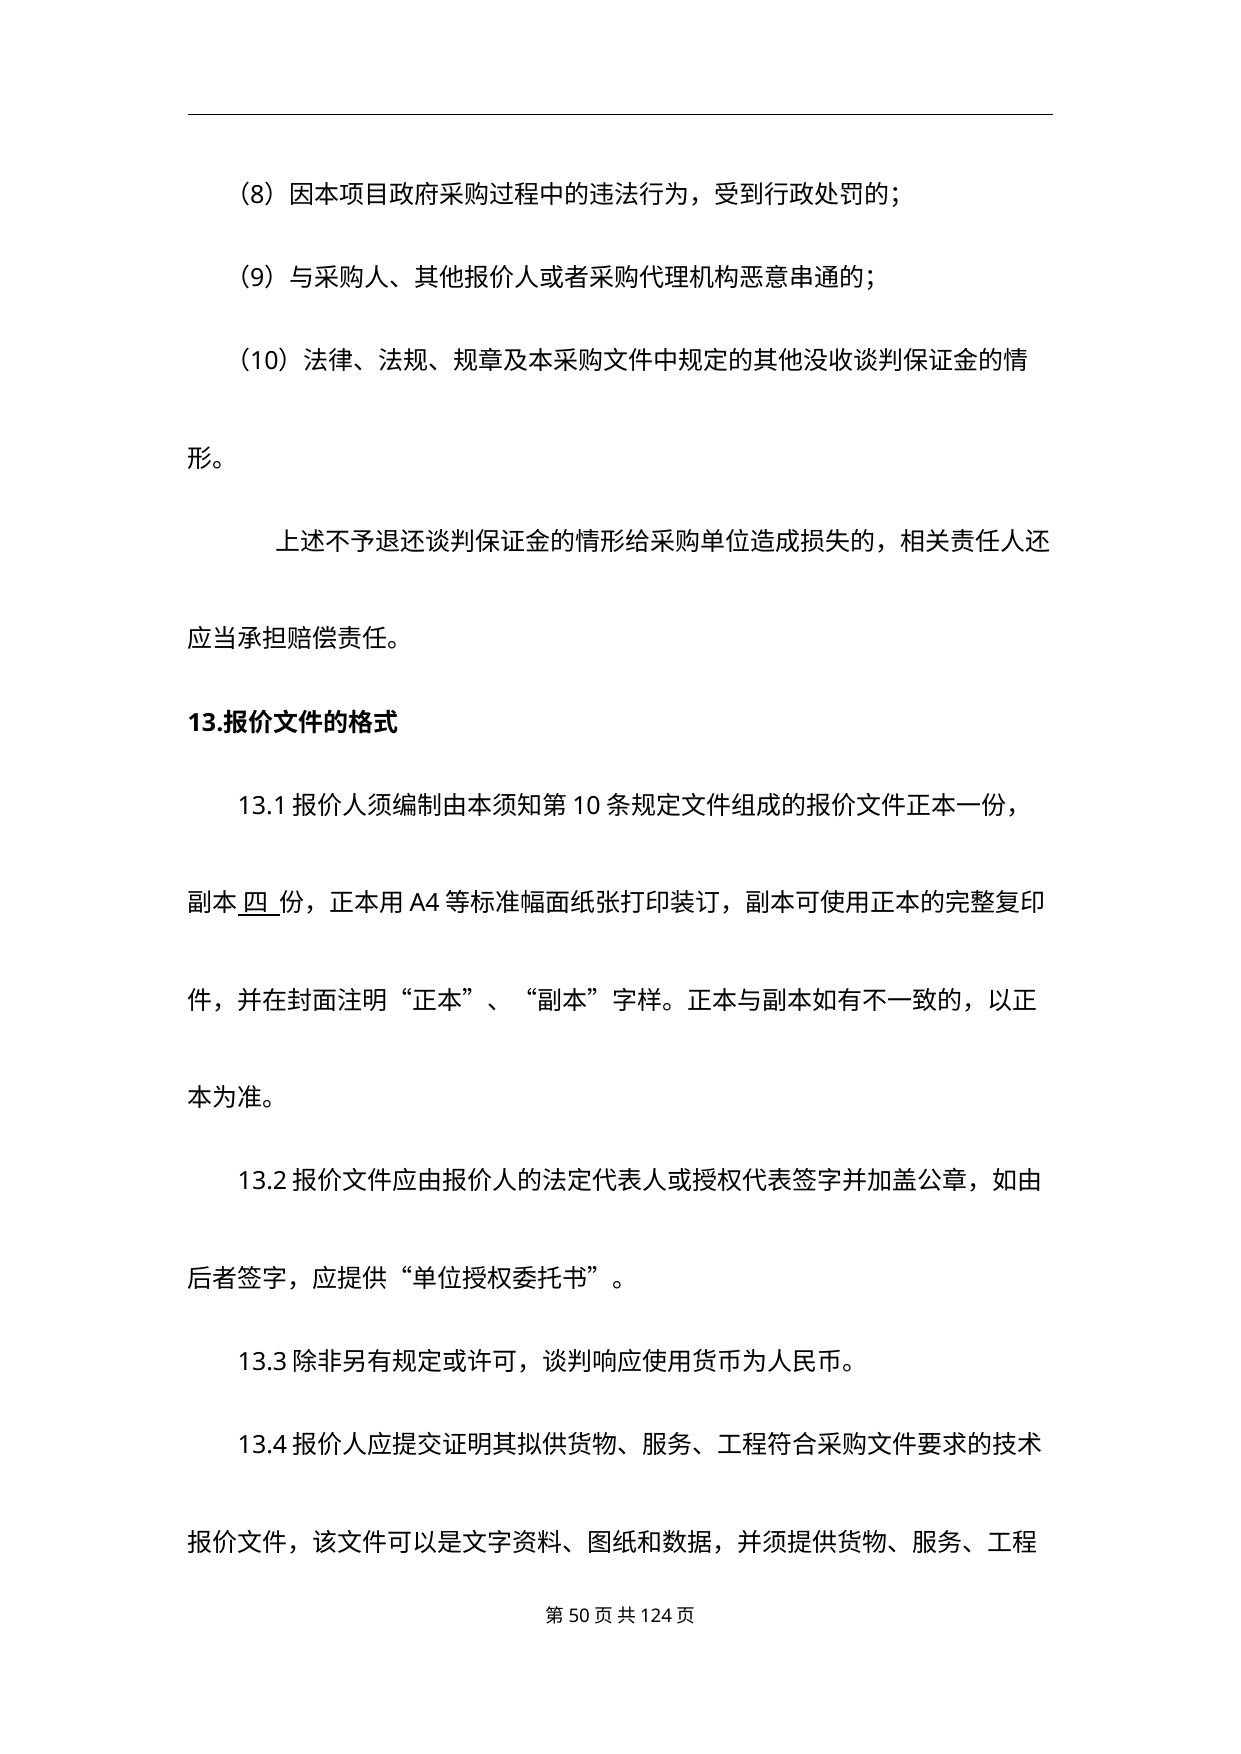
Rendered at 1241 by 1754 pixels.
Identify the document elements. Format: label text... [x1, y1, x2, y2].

text 13.报价文件的格式 [187, 688, 1053, 753]
text （10）法律、法规、规章及本采购文件中规定的其他没收谈判保证金的情形。 [187, 326, 1053, 489]
text （9）与采购人、其他报价人或者采购代理机构恶意串通的； [187, 243, 1053, 308]
text 13.2报价文件应由报价人的法定代表人或授权代表签字并加盖公章，如由后者签字，应提供“单位授权委托书”。 [187, 1146, 1053, 1309]
text 上述不予退还谈判保证金的情形给采购单位造成损失的，相关责任人还应当承担赔偿责任。 [187, 507, 1053, 669]
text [187, 1410, 1053, 1573]
text （8）因本项目政府采购过程中的违法行为，受到行政处罚的； [187, 160, 1053, 225]
text 13.1报价人须编制由本须知第10条规定文件组成的报价文件正本一份，副本 四 份，正本用A4等标准幅面纸张打印装订，副本可使用正本的完整复印件，并在封面注明“正本”、“副本”字样。正本与副本如有不一致的，以正本为准。 [187, 771, 1053, 1128]
text 13.3除非另有规定或许可，谈判响应使用货币为人民币。 [187, 1327, 1053, 1392]
